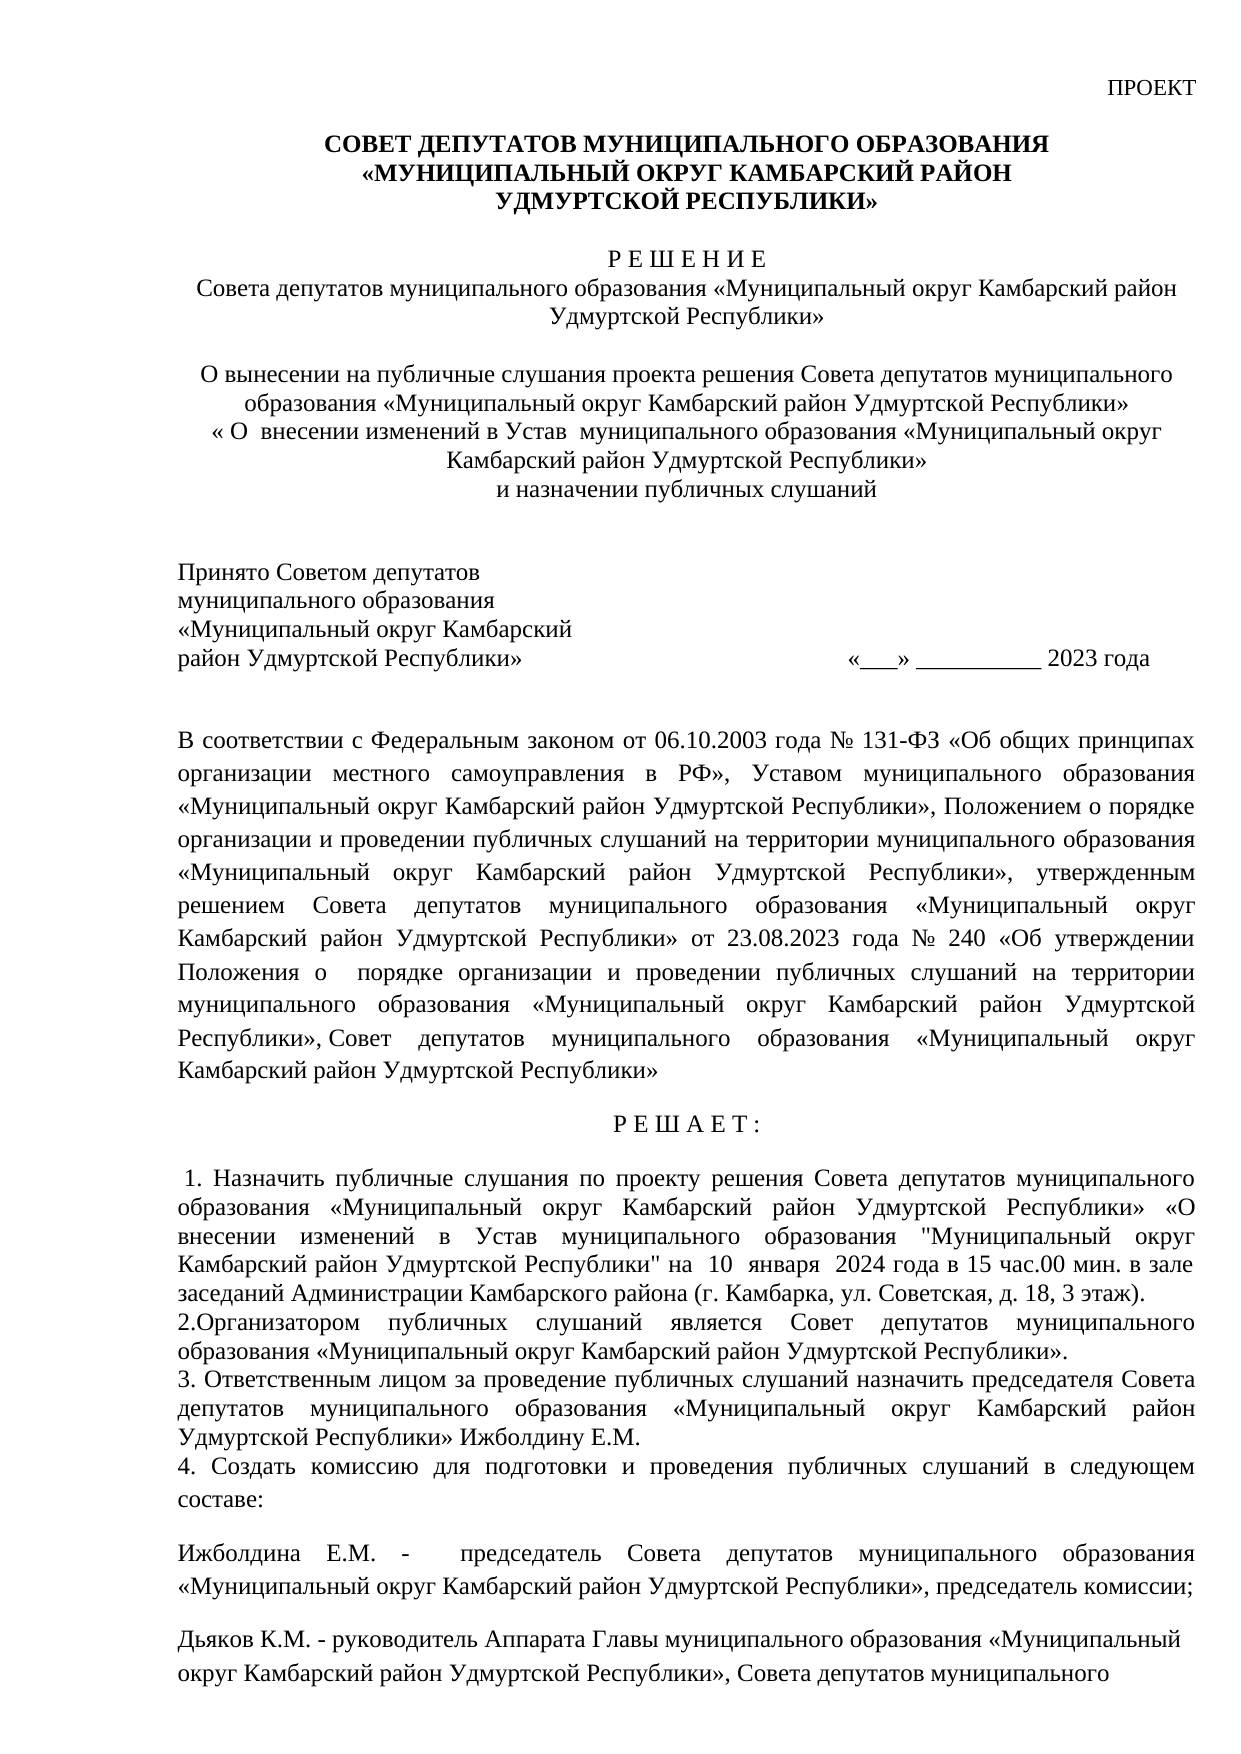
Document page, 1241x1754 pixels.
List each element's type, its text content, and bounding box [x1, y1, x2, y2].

text «МУНИЦИПАЛЬНЫЙ ОКРУГ КАМБАРСКИЙ РАЙОН [177, 158, 1196, 186]
text Совета депутатов муниципального образования «Муниципальный округ Камбарский район Удмуртской Республики» [177, 273, 1196, 330]
subtitle 1. Назначить публичные слушания по проекту решения Совета депутатов муниципального образования «Муниципальный округ Камбарский район Удмуртской Республики» «О внесении изменений в Устав муниципального образования "Муниципальный округ Камбарский район Удмуртской Республики" на 10 января 2024 года в 15 час.00 мин. в зале заседаний Администрации Камбарского района (г. Камбарка, ул. Советская, д. 18, 3 этаж). [177, 1163, 1196, 1307]
text СОВЕТ ДЕПУТАТОВ МУНИЦИПАЛЬНОГО ОБРАЗОВАНИЯ [177, 129, 1196, 158]
text район Удмуртской Республики» «___» __________ 2023 года [177, 643, 1196, 672]
text 4. Создать комиссию для подготовки и проведения публичных слушаний в следующем составе: [177, 1451, 1196, 1513]
text Р Е Ш А Е Т : [177, 1109, 1196, 1138]
text « О внесении изменений в Устав муниципального образования «Муниципальный округ Камбарский район Удмуртской Республики» [177, 416, 1196, 474]
text Р Е Ш Е Н И Е [177, 244, 1196, 273]
text О вынесении на публичные слушания проекта решения Совета депутатов муниципального образования «Муниципальный округ Камбарский район Удмуртской Республики» [177, 359, 1196, 416]
subtitle 3. Ответственным лицом за проведение публичных слушаний назначить председателя Совета депутатов муниципального образования «Муниципальный округ Камбарский район Удмуртской Республики» Ижболдину Е.М. [177, 1364, 1196, 1451]
text Принято Советом депутатов [177, 557, 1196, 585]
subtitle 2.Организатором публичных слушаний является Совет депутатов муниципального образования «Муниципальный округ Камбарский район Удмуртской Республики». [177, 1307, 1196, 1364]
text Ижболдина Е.М. - председатель Совета депутатов муниципального образования «Муниципальный округ Камбарский район Удмуртской Республики», председатель комиссии; [177, 1538, 1196, 1599]
text УДМУРТСКОЙ РЕСПУБЛИКИ» [177, 186, 1196, 215]
text «Муниципальный округ Камбарский [177, 614, 1196, 643]
text муниципального образования [177, 585, 1196, 614]
text ПРОЕКТ [177, 74, 1196, 100]
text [177, 1624, 1196, 1686]
text В соответствии с Федеральным законом от 06.10.2003 года № 131-ФЗ «Об общих принципах организации местного самоуправления в РФ», Уставом муниципального образования «Муниципальный округ Камбарский район Удмуртской Республики», Положением о порядке организации и проведении публичных слушаний на территории муниципального образования «Муниципальный округ Камбарский район Удмуртской Республики», утвержденным решением Совета депутатов муниципального образования «Муниципальный округ Камбарский район Удмуртской Республики» от 23.08.2023 года № 240 «Об утверждении Положения о порядке организации и проведении публичных слушаний на территории муниципального образования «Муниципальный округ Камбарский район Удмуртской Республики», Совет депутатов муниципального образования «Муниципальный округ Камбарский район Удмуртской Республики» [177, 725, 1196, 1084]
text и назначении публичных слушаний [177, 474, 1196, 503]
